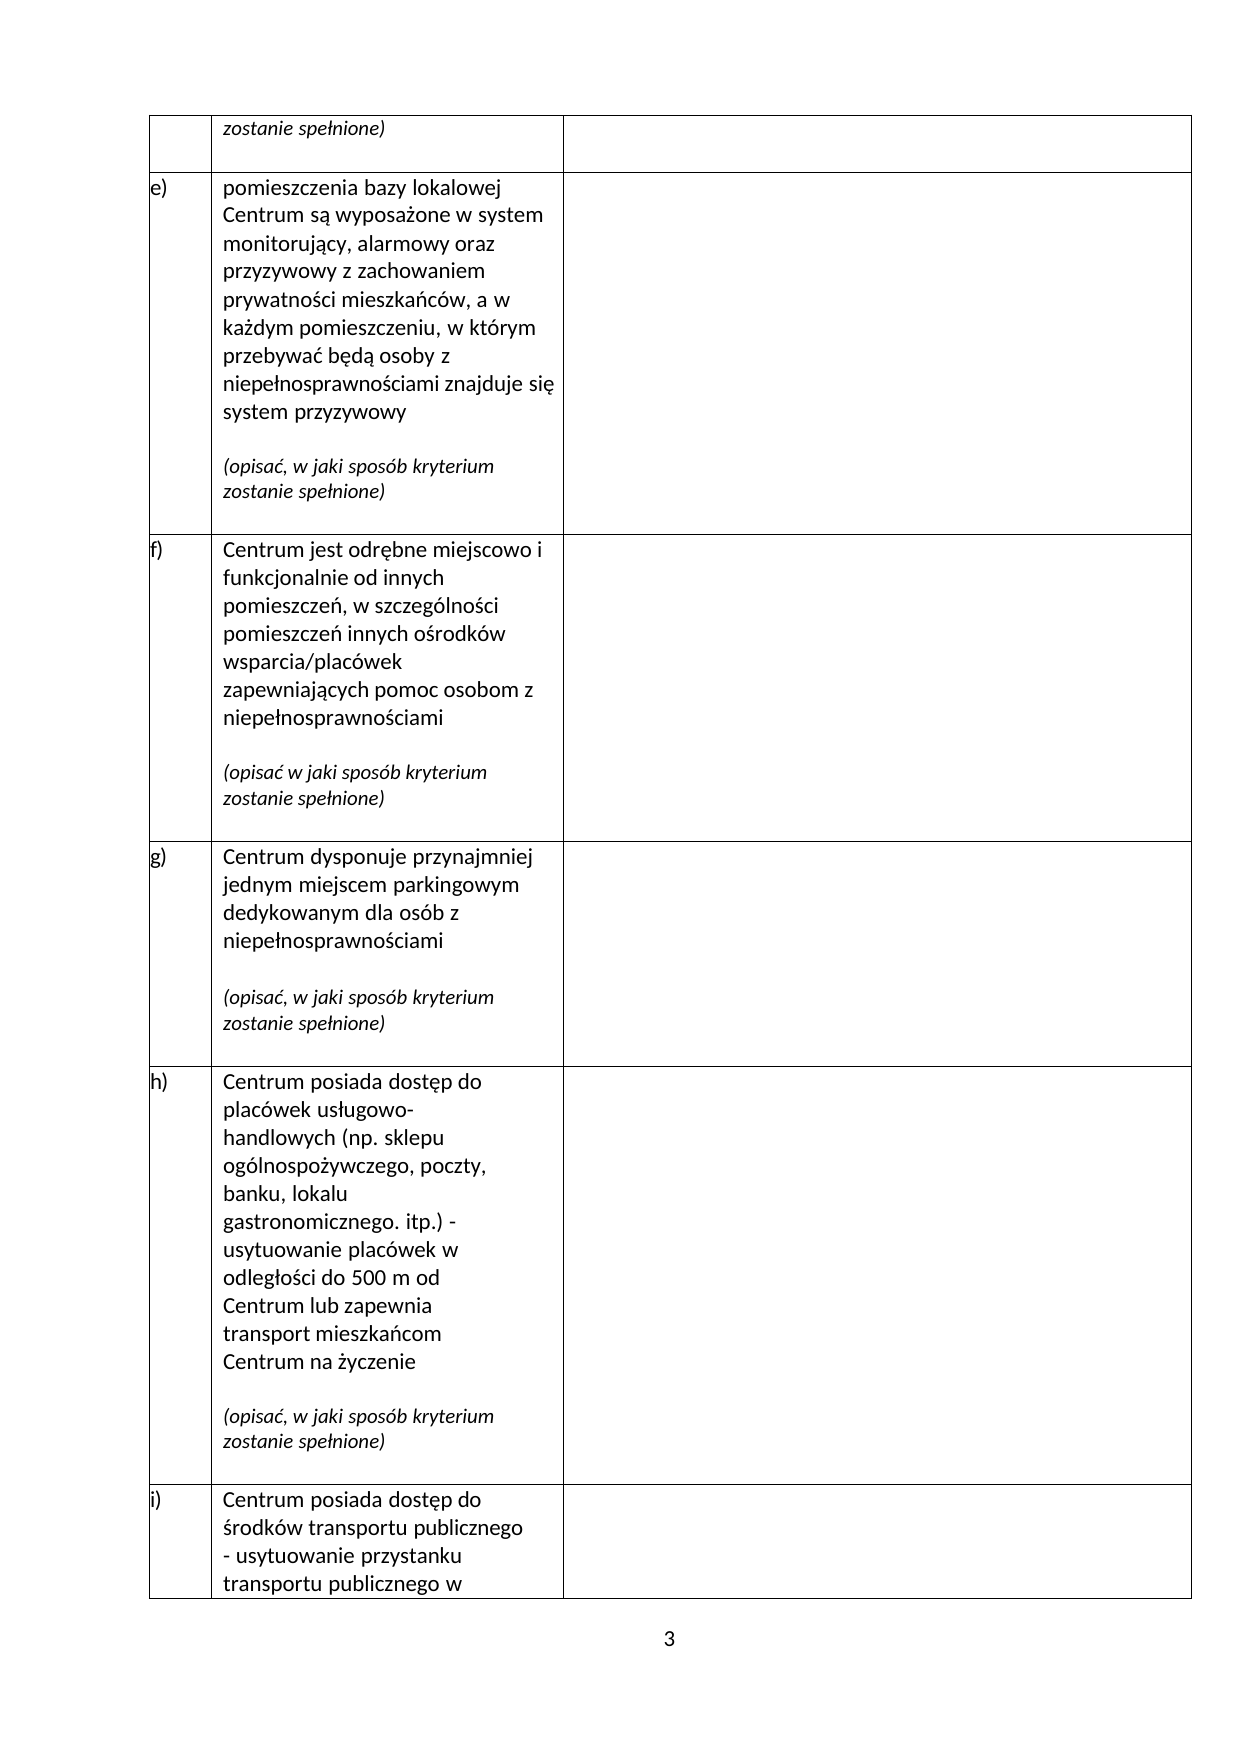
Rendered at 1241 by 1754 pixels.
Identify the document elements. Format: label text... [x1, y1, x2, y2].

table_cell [212, 1485, 563, 1597]
table_cell [564, 116, 1191, 172]
table_cell f) [150, 535, 211, 841]
table_cell Centrum posiada dostęp do placówek usługowo- handlowych (np. sklepu ogólnospożywczego, poczty, banku, lokalu gastronomicznego. itp.) - usytuowanie placówek w odległości do 500 m od Centrum lub zapewnia transport mieszkańcom Centrum na życzenie (opisać, w jaki sposób kryterium zostanie spełnione) [212, 1067, 563, 1484]
table_cell i) [150, 1485, 211, 1597]
table_cell pomieszczenia bazy lokalowej Centrum są wyposażone w system monitorujący, alarmowy oraz przyzywowy z zachowaniem prywatności mieszkańców, a w każdym pomieszczeniu, w którym przebywać będą osoby z niepełnosprawnościami znajduje się system przyzywowy (opisać, w jaki sposób kryterium zostanie spełnione) [212, 173, 563, 534]
table_cell [564, 535, 1191, 841]
table_cell Centrum dysponuje przynajmniej jednym miejscem parkingowym dedykowanym dla osób z niepełnosprawnościami (opisać, w jaki sposób kryterium zostanie spełnione) [212, 842, 563, 1066]
table_cell [564, 173, 1191, 534]
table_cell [212, 116, 563, 172]
table_cell [564, 1067, 1191, 1484]
table_cell Centrum jest odrębne miejscowo i funkcjonalnie od innych pomieszczeń, w szczególności pomieszczeń innych ośrodków wsparcia/placówek zapewniających pomoc osobom z niepełnosprawnościami (opisać w jaki sposób kryterium zostanie spełnione) [212, 535, 563, 841]
table_cell g) [150, 842, 211, 1066]
table_cell h) [150, 1067, 211, 1484]
table_cell d) [150, 116, 211, 172]
table_cell e) [150, 173, 211, 534]
table_cell [564, 842, 1191, 1066]
table_cell [564, 1485, 1191, 1597]
